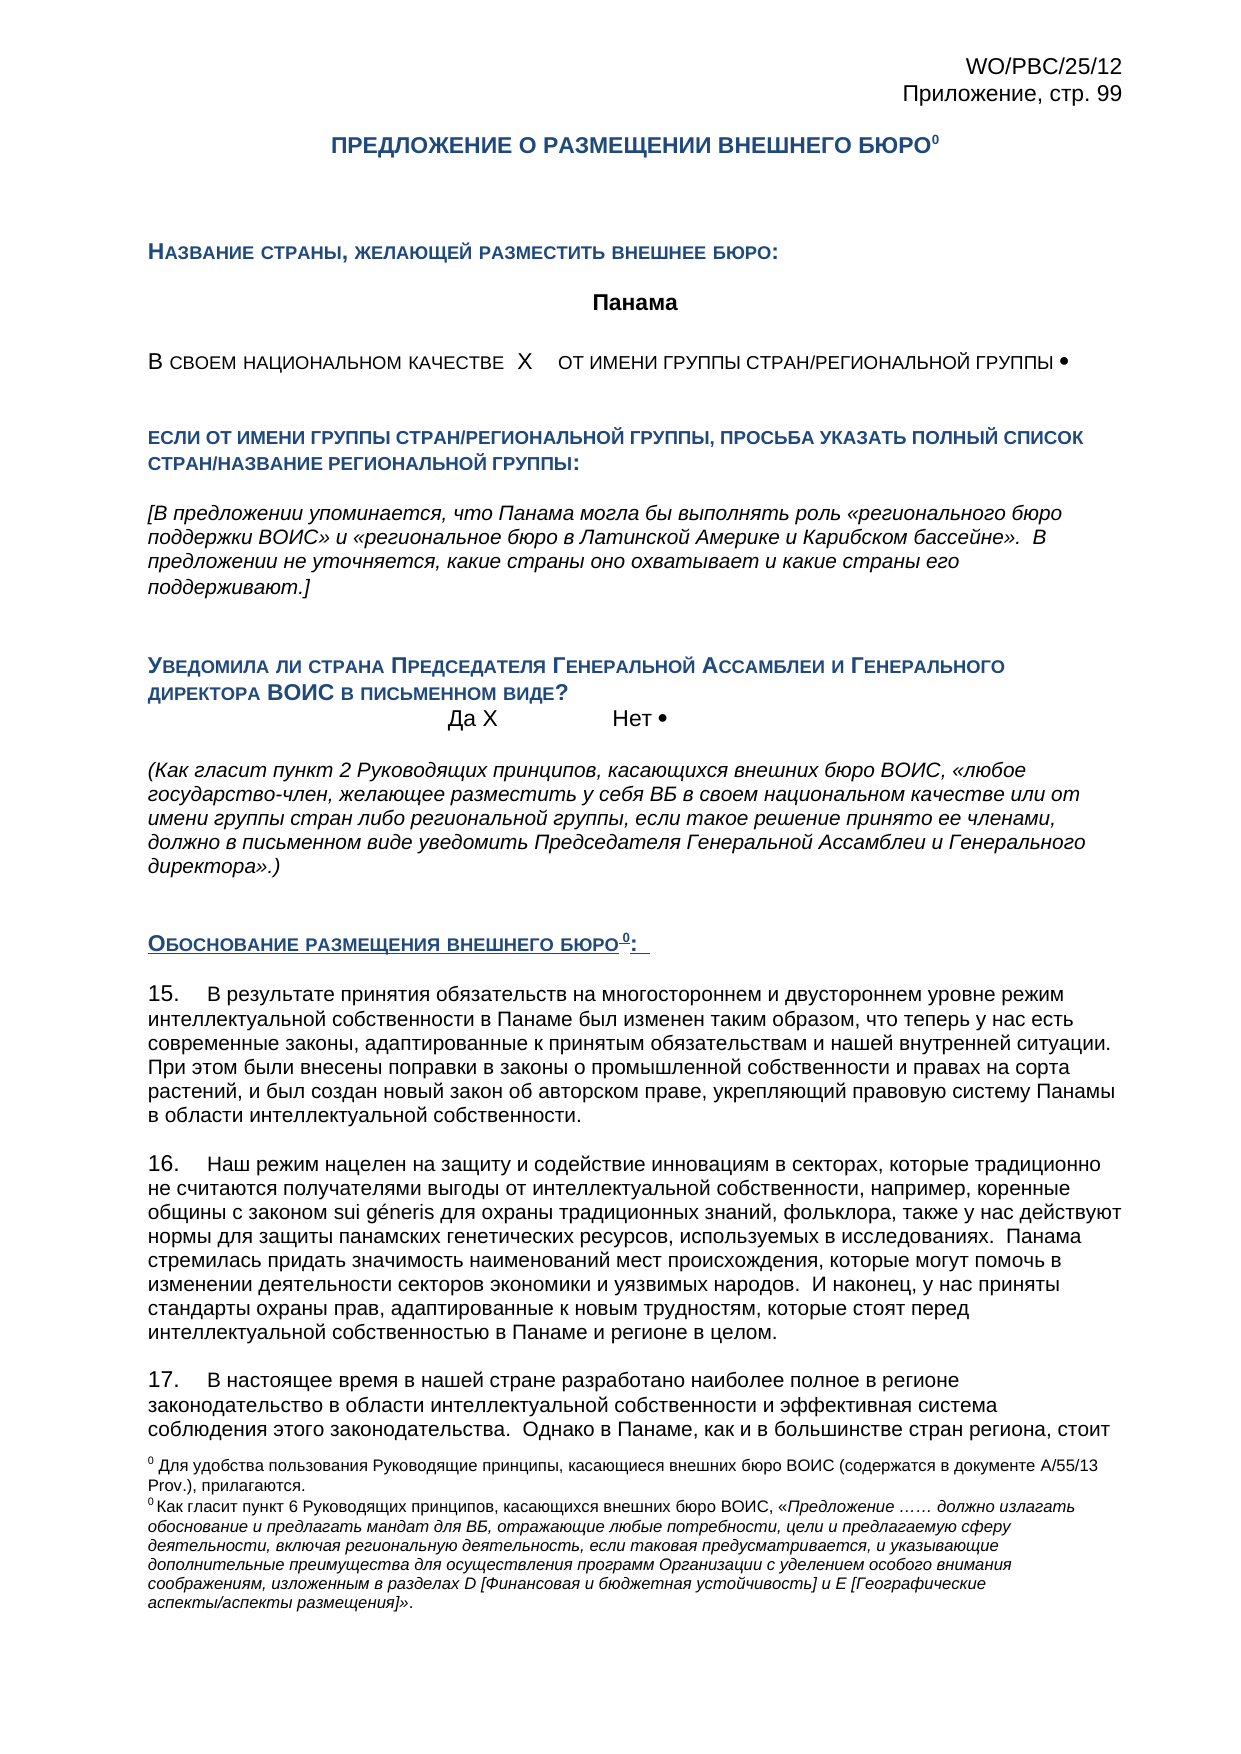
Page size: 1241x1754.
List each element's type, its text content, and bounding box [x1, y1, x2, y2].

subtitle Панама [148, 289, 1122, 315]
text Да X Нет [148, 705, 1122, 731]
text В своем национальном качестве X ОТ ИМЕНИ ГРУППЫ СТРАН/РЕГИОНАЛЬНОЙ ГРУППЫ [148, 348, 1122, 374]
text [В предложении упоминается, что Панама могла бы выполнять роль «регионального бюро поддержки ВОИС» и «региональное бюро в Латинской Америке и Карибском бассейне». В предложении не уточняется, какие страны оно охватывает и какие страны его поддерживают.] [148, 501, 1122, 599]
text (Как гласит пункт 2 Руководящих принципов, касающихся внешних бюро ВОИС, «любое государство-член, желающее разместить у себя ВБ в своем национальном качестве или от имени группы стран либо региональной группы, если такое решение принято ее членами, должно в письменном виде уведомить Председателя Генеральной Ассамблеи и Генерального директора».) [148, 758, 1122, 877]
text Уведомила ли страна Председателя Генеральной Ассамблеи и Генерального директора ВОИС в письменном виде? [148, 652, 1122, 705]
text В результате принятия обязательств на многостороннем и двустороннем уровне режим интеллектуальной собственности в Панаме был изменен таким образом, что теперь у нас есть современные законы, адаптированные к принятым обязательствам и нашей внутренней ситуации. При этом были внесены поправки в законы о промышленной собственности и правах на сорта растений, и был создан новый закон об авторском праве, укрепляющий правовую систему Панамы в области интеллектуальной собственности. [148, 980, 1122, 1127]
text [148, 1366, 1122, 1441]
text Обоснование размещения внешнего бюро : [148, 930, 1122, 956]
text Название страны, желающей разместить внешнее бюро: [148, 238, 1122, 264]
text ЕСЛИ ОТ ИМЕНИ ГРУППЫ СТРАН/РЕГИОНАЛЬНОЙ ГРУППЫ, ПРОСЬБА УКАЗАТЬ ПОЛНЫЙ СПИСОК СТРАН/НАЗВАНИЕ РЕГИОНАЛЬНОЙ ГРУППЫ: [148, 427, 1122, 475]
text Наш режим нацелен на защиту и содействие инновациям в секторах, которые традиционно не считаются получателями выгоды от интеллектуальной собственности, например, коренные общины с законом sui géneris для охраны традиционных знаний, фольклора, также у нас действуют нормы для защиты панамских генетических ресурсов, используемых в исследованиях. Панама стремилась придать значимость наименований мест происхождения, которые могут помочь в изменении деятельности секторов экономики и уязвимых народов. И наконец, у нас приняты стандарты охраны прав, адаптированные к новым трудностям, которые стоят перед интеллектуальной собственностью в Панаме и регионе в целом. [148, 1149, 1122, 1343]
text ПРЕДЛОЖЕНИЕ О РАЗМЕЩЕНИИ ВНЕШНЕГО БЮРО [148, 132, 1122, 158]
